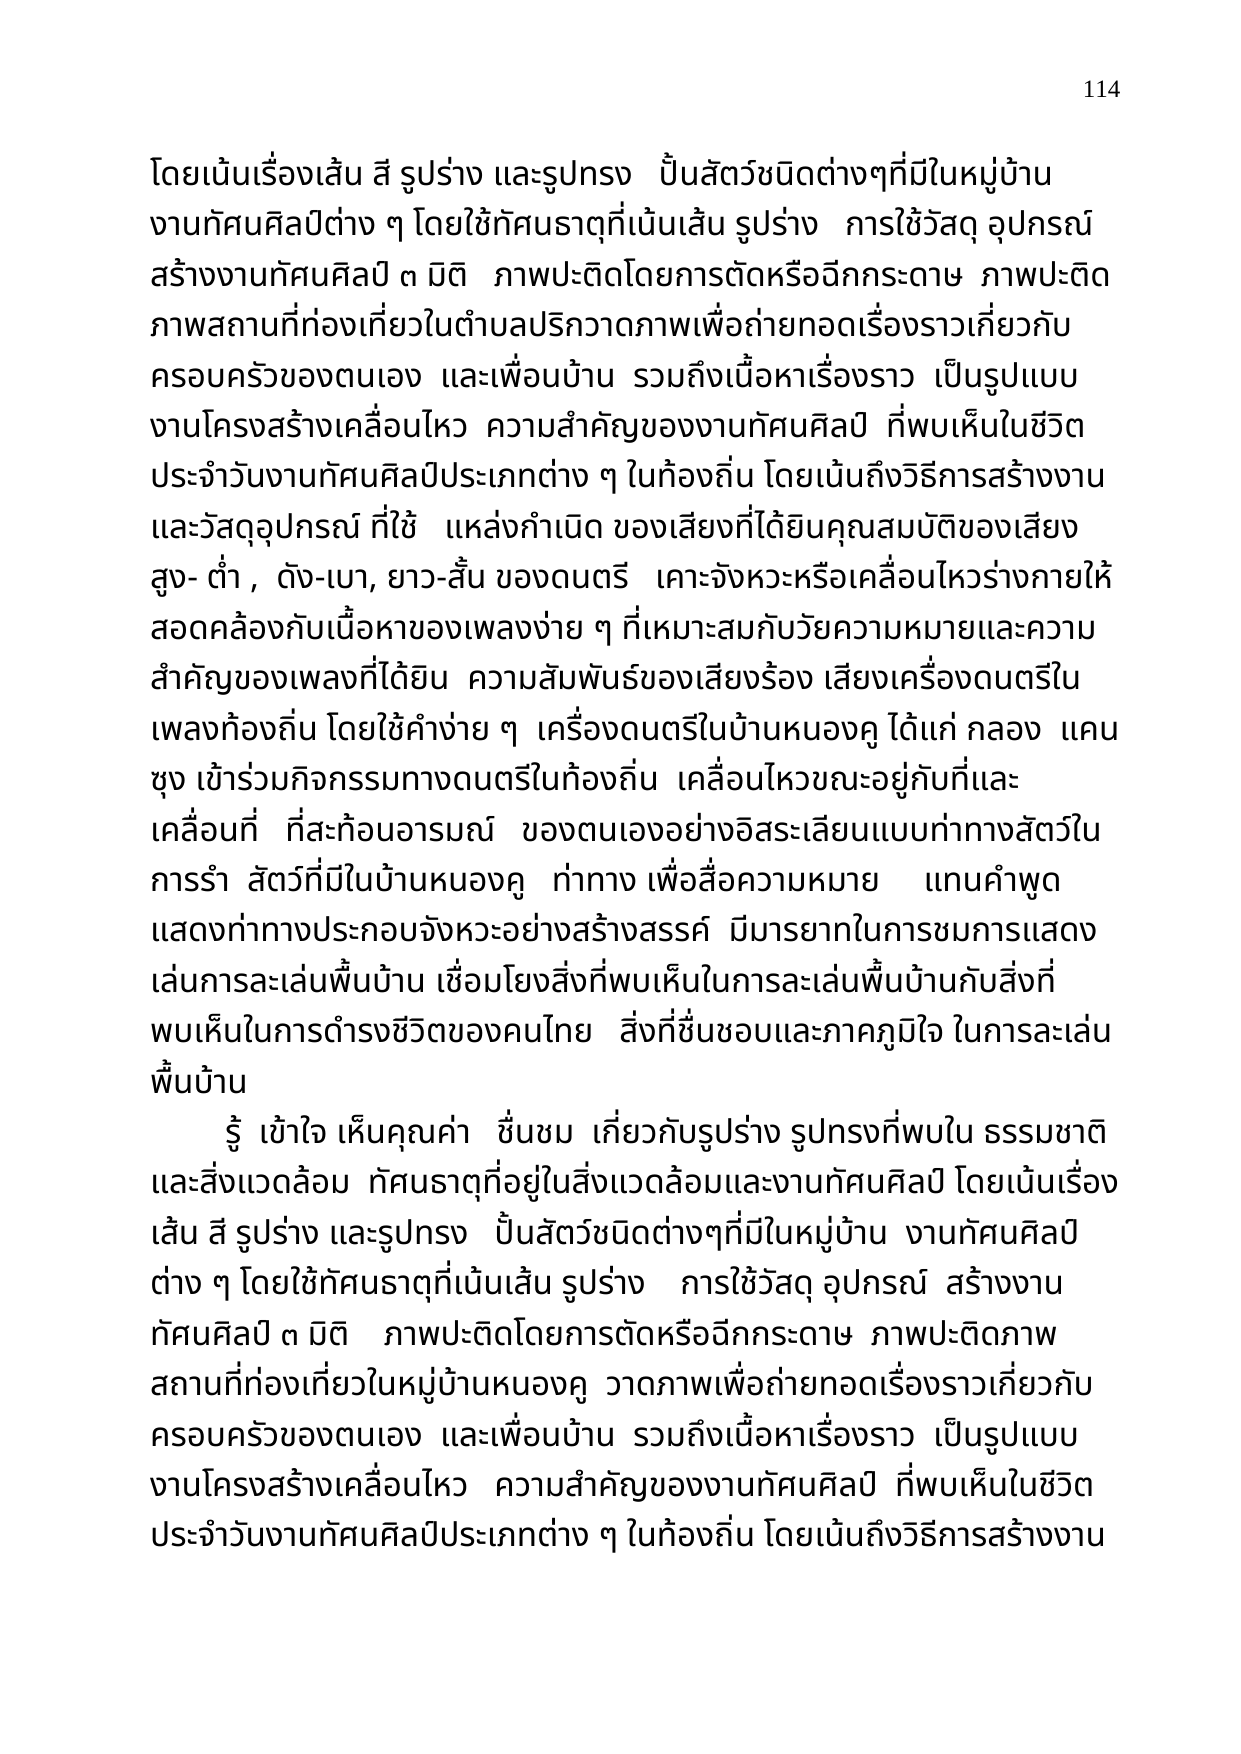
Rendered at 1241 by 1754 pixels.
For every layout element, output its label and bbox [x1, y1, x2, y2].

text [150, 150, 1120, 1108]
text [150, 1108, 1120, 1562]
